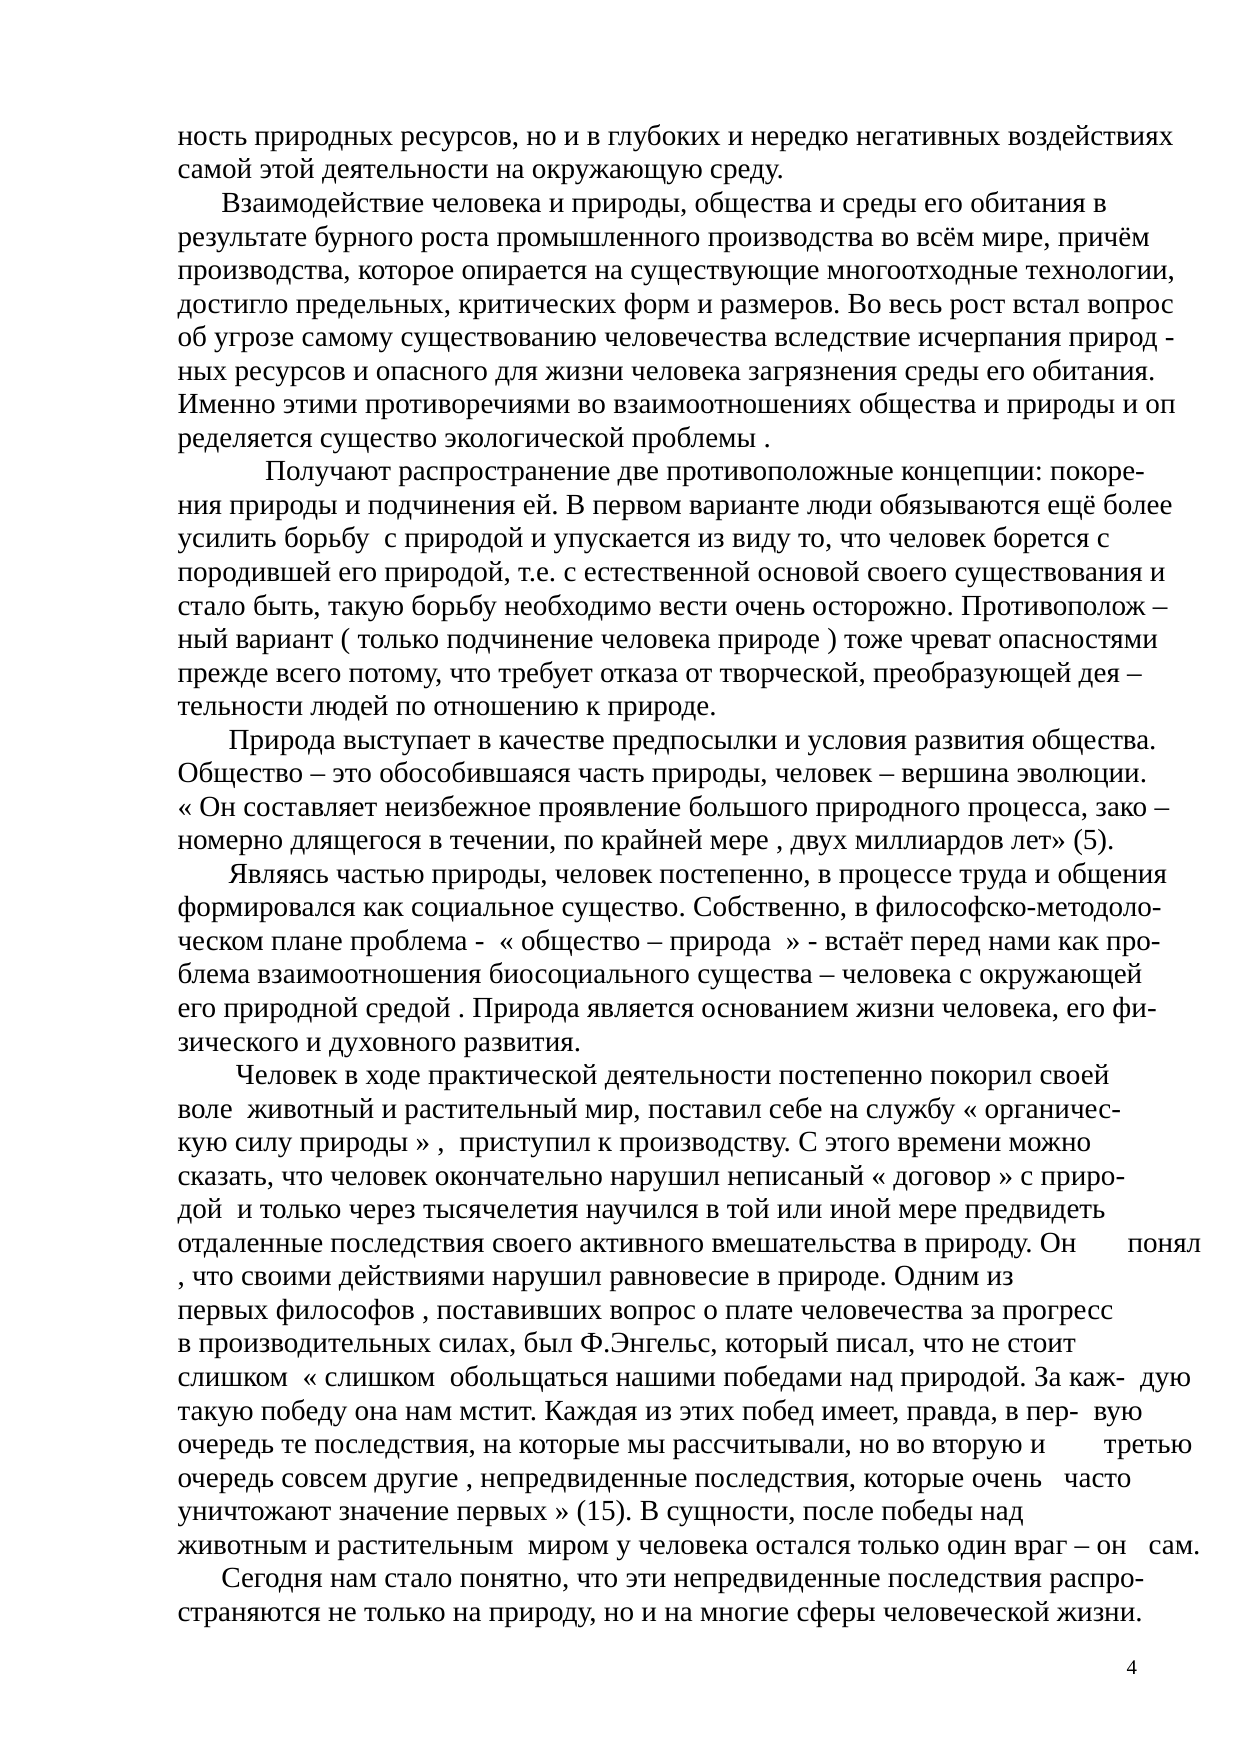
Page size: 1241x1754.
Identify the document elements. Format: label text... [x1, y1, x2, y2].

text Сегодня нам стало понятно, что эти непредвиденные последствия распро- страняются не только на природу, но и на многие сферы человеческой жизни. [177, 1560, 1206, 1627]
text Взаимодействие человека и природы, общества и среды его обитания в результате бурного роста промышленного производства во всём мире, причём производства, которое опирается на существующие многоотходные технологии, достигло предельных, критических форм и размеров. Во весь рост встал вопрос об угрозе самому существованию человечества вследствие исчерпания природ - ных ресурсов и опасного для жизни человека загрязнения среды его обитания. Именно этими противоречиями во взаимоотношениях общества и природы и оп ределяется существо экологической проблемы . [177, 185, 1206, 453]
text в производительных силах, был Ф.Энгельс, который писал, что не стоит [177, 1326, 1206, 1359]
text воле животный и растительный мир, поставил себе на службу « органичес- [177, 1091, 1206, 1124]
text дой и только через тысячелетия научился в той или иной мере предвидеть отдаленные последствия своего активного вмешательства в природу. Он понял , что своими действиями нарушил равновесие в природе. Одним из [177, 1191, 1206, 1292]
text слишком « слишком обольщаться нашими победами над природой. За каж- дую такую победу она нам мстит. Каждая из этих побед имеет, правда, в пер- вую очередь те последствия, на которые мы рассчитывали, но во вторую и третью очередь совсем другие , непредвиденные последствия, которые очень часто уничтожают значение первых » (15). В сущности, после победы над животным и растительным миром у человека остался только один враг – он сам. [177, 1359, 1206, 1560]
text его природной средой . Природа является основанием жизни человека, его фи-зического и духовного развития. [177, 990, 1206, 1057]
text Общество – это обособившаяся часть природы, человек – вершина эволюции. [177, 755, 1206, 789]
text Природа выступает в качестве предпосылки и условия развития общества. [177, 722, 1206, 755]
text первых философов , поставивших вопрос о плате человечества за прогресс [177, 1292, 1206, 1326]
text Получают распространение две противоположные концепции: покоре- [177, 453, 1206, 487]
text Человек в ходе практической деятельности постепенно покорил своей [177, 1057, 1206, 1091]
text ния природы и подчинения ей. В первом варианте люди обязываются ещё более усилить борьбу с природой и упускается из виду то, что человек борется с породившей его природой, т.е. с естественной основой своего существования и стало быть, такую борьбу необходимо вести очень осторожно. Противополож –ный вариант ( только подчинение человека природе ) тоже чреват опасностями прежде всего потому, что требует отказа от творческой, преобразующей дея –тельности людей по отношению к природе. [177, 487, 1206, 722]
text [177, 118, 1206, 185]
text Являясь частью природы, человек постепенно, в процессе труда и общения формировался как социальное существо. Собственно, в философско-методоло- ческом плане проблема - « общество – природа » - встаёт перед нами как про- блема взаимоотношения биосоциального существа – человека с окружающей [177, 856, 1206, 990]
text кую силу природы » , приступил к производству. С этого времени можно сказать, что человек окончательно нарушил неписаный « договор » с приро- [177, 1124, 1206, 1191]
text « Он составляет неизбежное проявление большого природного процесса, зако –номерно длящегося в течении, по крайней мере , двух миллиардов лет» (5). [177, 789, 1206, 856]
